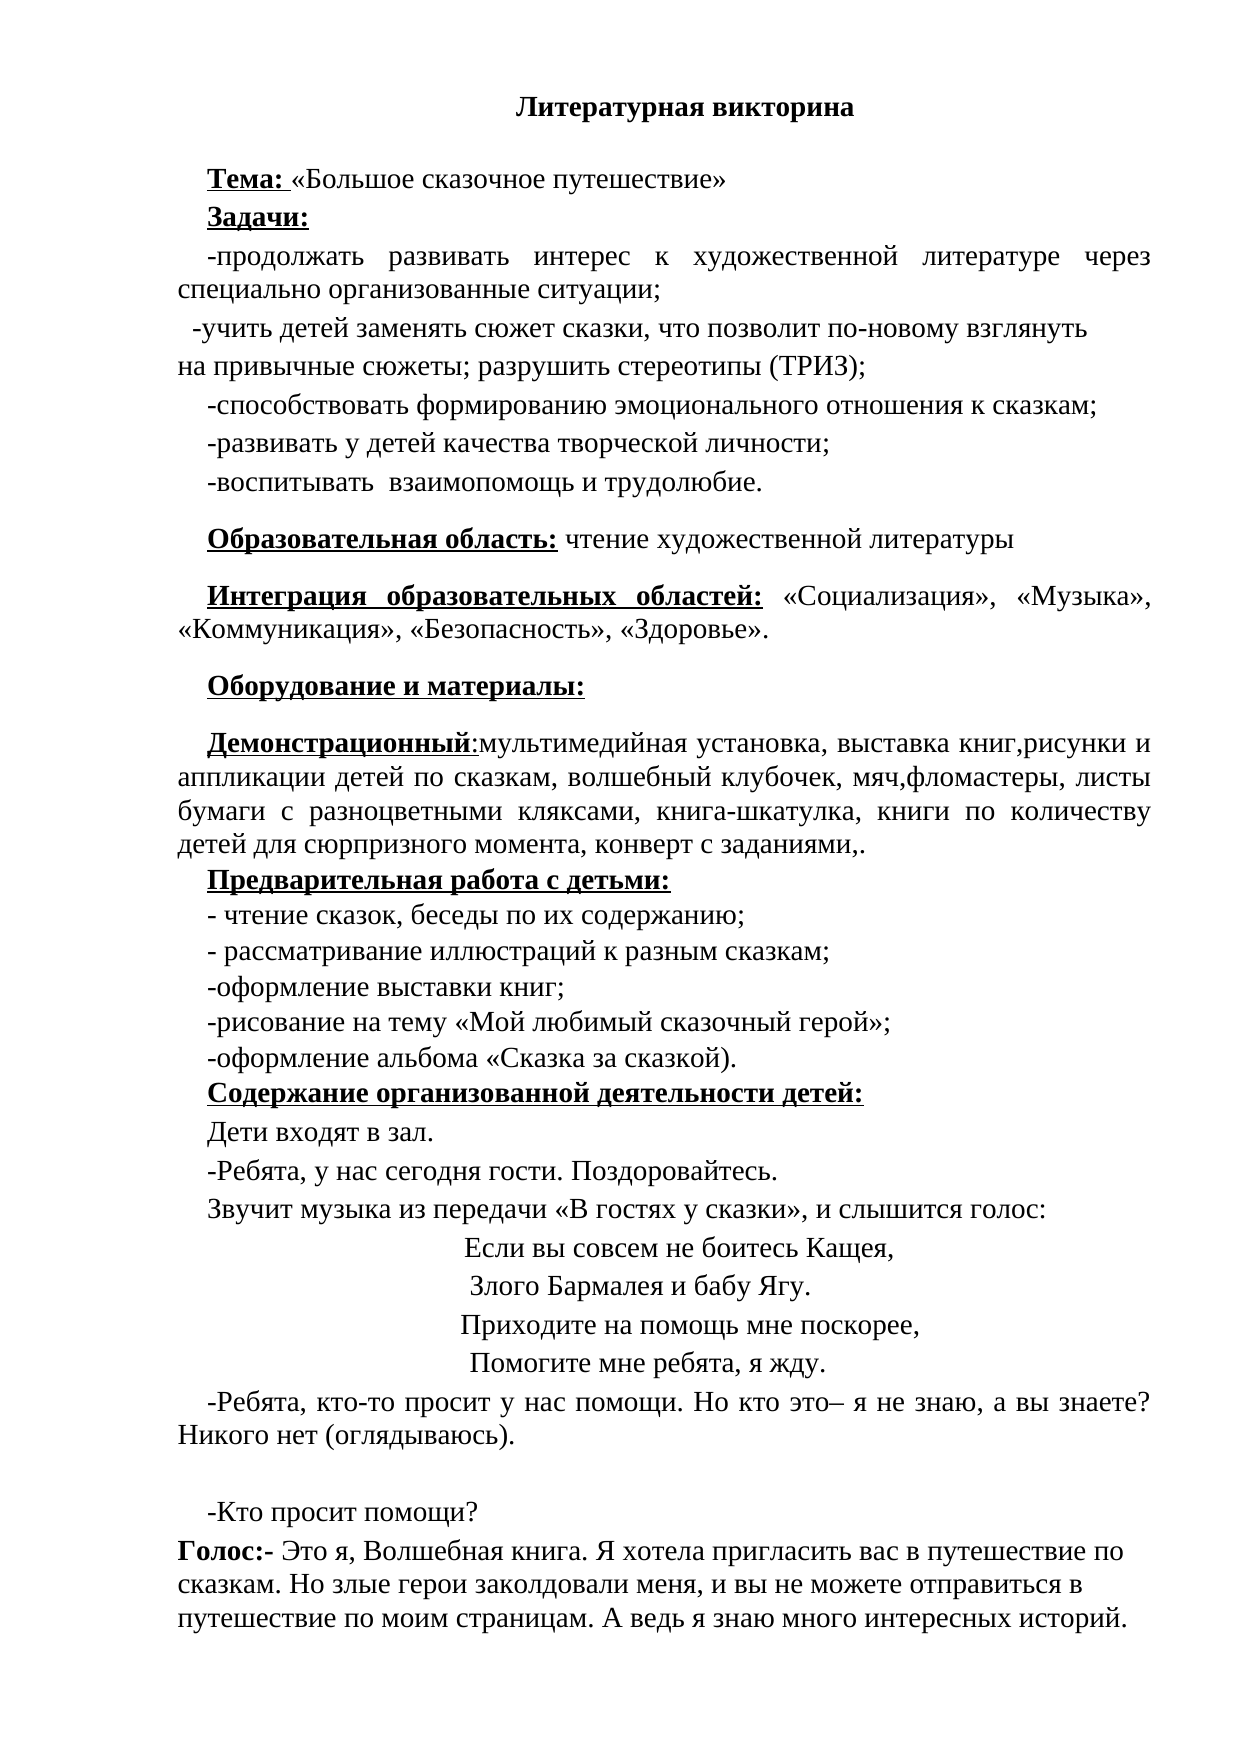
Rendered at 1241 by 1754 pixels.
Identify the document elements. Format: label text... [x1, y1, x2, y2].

text Помогите мне ребята, я жду. [177, 1345, 1152, 1379]
text Оборудование и материалы: [177, 668, 1152, 702]
text Литературная викторина [177, 89, 1152, 122]
text Тема: «Большое сказочное путешествие» [177, 161, 1152, 194]
text Если вы совсем не боитесь Кащея, [177, 1230, 1152, 1263]
text Задачи: [177, 199, 1152, 233]
text Демонстрационный:мультимедийная установка, выставка книг,рисунки и аппликации детей по сказкам, волшебный клубочек, мяч,фломастеры, листы бумаги с разноцветными кляксами, книга-шкатулка, книги по количеству детей для сюрпризного момента, конверт с заданиями,. [177, 726, 1152, 860]
text Предварительная работа с детьми: [177, 862, 1152, 895]
text -оформление альбома «Сказка за сказкой). [177, 1040, 1152, 1073]
text -развивать у детей качества творческой личности; [177, 426, 1152, 459]
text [177, 1533, 1152, 1634]
text Приходите на помощь мне поскорее, [177, 1307, 1152, 1340]
text -оформление выставки книг; [177, 969, 1152, 1002]
text -Ребята, кто-то просит у нас помощи. Но кто это– я не знаю, а вы знаете? Никого нет (оглядываюсь). [177, 1384, 1152, 1451]
text -рисование на тему «Мой любимый сказочный герой»; [177, 1004, 1152, 1038]
text -Ребята, у нас сегодня гости. Поздоровайтесь. [177, 1153, 1152, 1186]
text Интеграция образовательных областей: «Социализация», «Музыка», «Коммуникация», «Безопасность», «Здоровье». [177, 578, 1152, 645]
text - чтение сказок, беседы по их содержанию; [177, 897, 1152, 931]
text -способствовать формированию эмоционального отношения к сказкам; [177, 387, 1152, 421]
text - рассматривание иллюстраций к разным сказкам; [177, 933, 1152, 967]
text Образовательная область: чтение художественной литературы [177, 521, 1152, 554]
text Дети входят в зал. [177, 1114, 1152, 1148]
text -учить детей заменять сюжет сказки, что позволит по-новому взглянуть [177, 310, 1152, 343]
text -воспитывать взаимопомощь и трудолюбие. [177, 464, 1152, 498]
text -продолжать развивать интерес к художественной литературе через специально организованные ситуации; [177, 238, 1152, 305]
text Звучит музыка из передачи «В гостях у сказки», и слышится голос: [177, 1191, 1152, 1225]
text Содержание организованной деятельности детей: [177, 1076, 1152, 1109]
text на привычные сюжеты; разрушить стереотипы (ТРИЗ); [177, 348, 1152, 382]
text Злого Бармалея и бабу Ягу. [177, 1268, 1152, 1302]
text -Кто просит помощи? [177, 1494, 1152, 1528]
